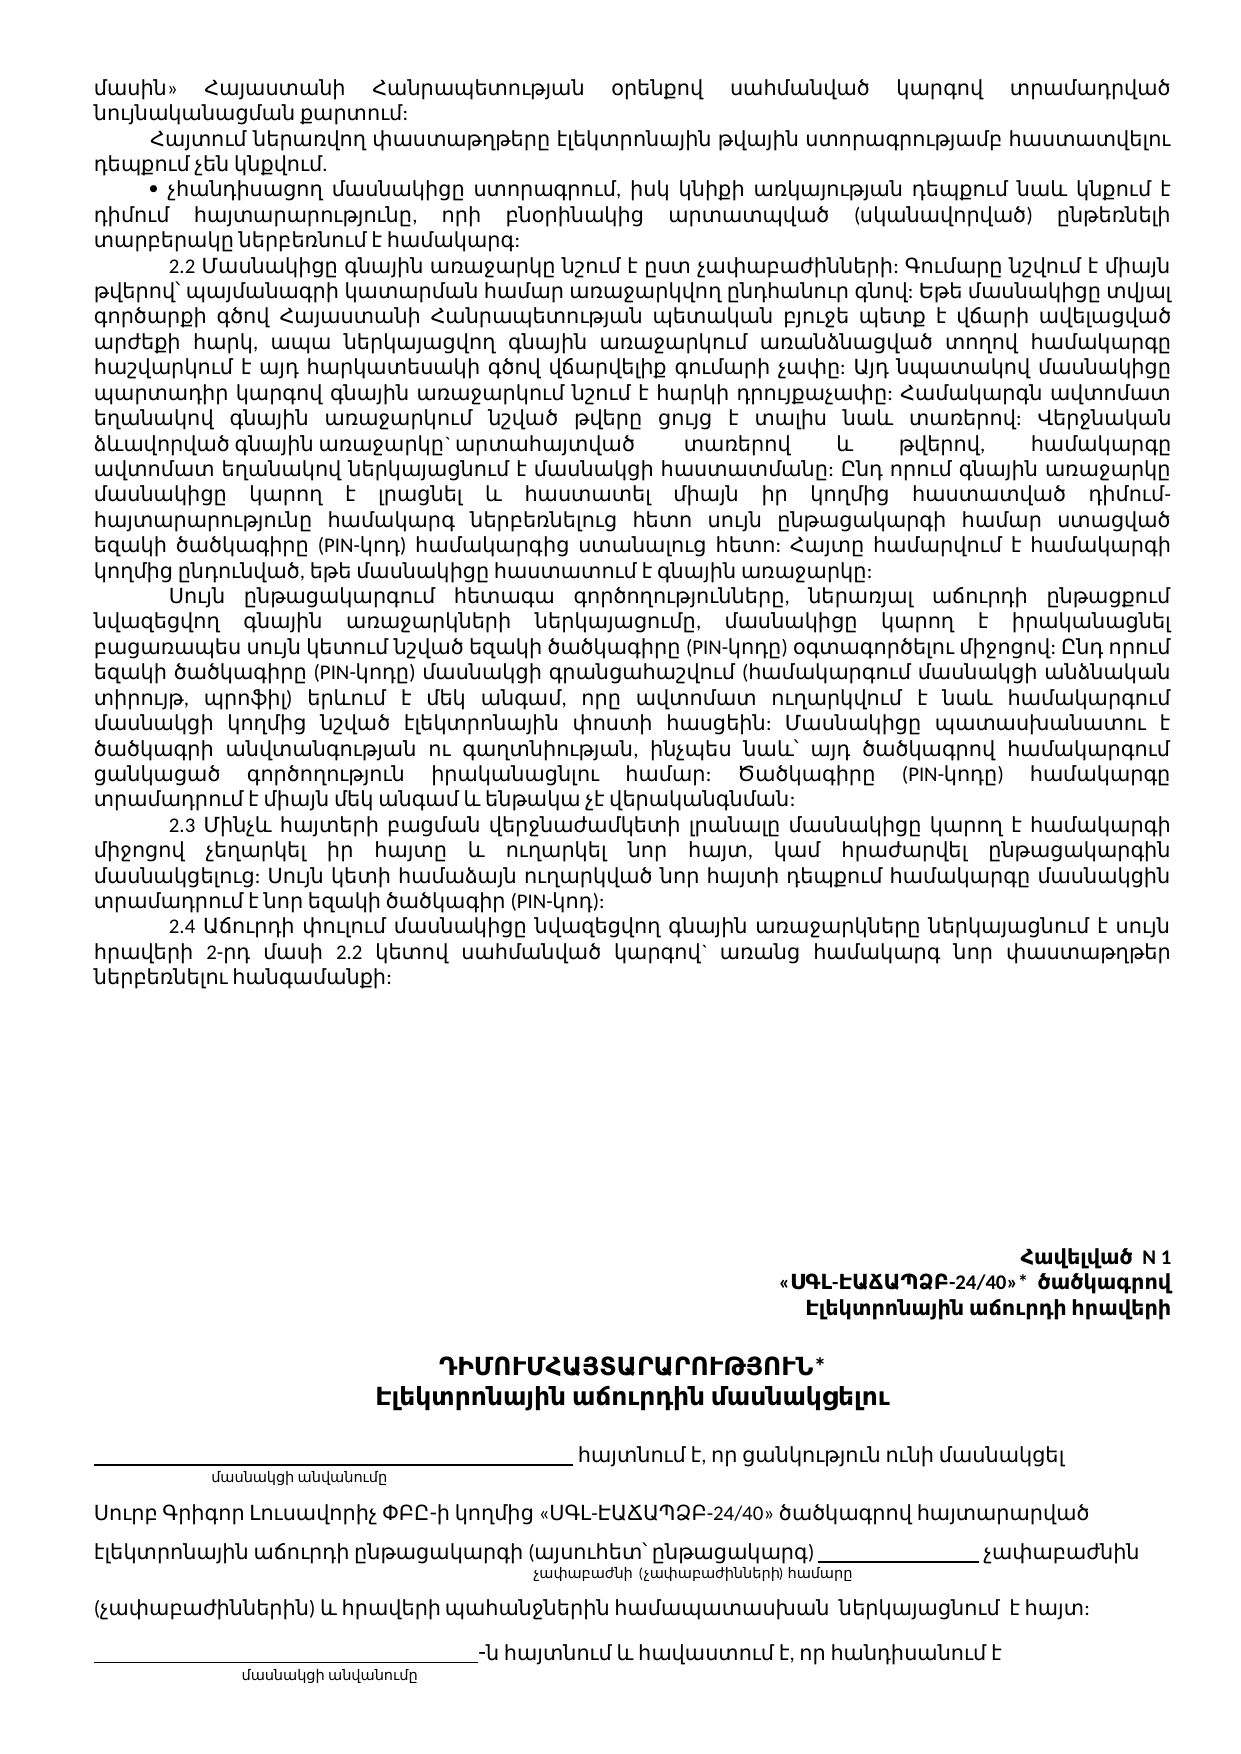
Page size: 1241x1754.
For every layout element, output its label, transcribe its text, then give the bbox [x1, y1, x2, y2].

text «ՍԳԼ-ԷԱՃԱՊՁԲ-24/40»* ծածկագրով [94, 1269, 1171, 1295]
text Էլեկտրոնային աճուրդի հրավերի [94, 1295, 1171, 1320]
text 2.3 Մինչև հայտերի բացման վերջնաժամկետի լրանալը մասնակիցը կարող է համակարգի միջոցով չեղարկել իր հայտը և ուղարկել նոր հայտ, կամ հրաժարվել ընթացակարգին մասնակցելուց: Սույն կետի համաձայն ուղարկված նոր հայտի դեպքում համակարգը մասնակցին տրամադրում է նոր եզակի ծածկագիր (PIN-կոդ): [94, 812, 1171, 914]
text Հայտում ներառվող փաստաթղթերը էլեկտրոնային թվային ստորագրությամբ հաստատվելու դեպքում չեն կնքվում. [94, 126, 1171, 177]
text ԴԻՄՈՒՄՀԱՅՏԱՐԱՐՈՒԹՅՈՒՆ* [94, 1351, 1171, 1381]
text հայտնում է, որ ցանկություն ունի մասնակցել [94, 1442, 1171, 1468]
text չափաբաժնի (չափաբաժինների) համարը [94, 1564, 1171, 1595]
text 2.4 Աճուրդի փուլում մասնակիցը նվազեցվող գնային առաջարկները ներկայացնում է սույն հրավերի 2-րդ մասի 2.2 կետով սահմանված կարգով` առանց համակարգ նոր փաստաթղթեր ներբեռնելու հանգամանքի: [94, 914, 1171, 990]
text Հավելված N 1 [94, 1244, 1171, 1269]
text Սուրբ Գրիգոր Լուսավորիչ ՓԲԸ-ի կողմից «ՍԳԼ-ԷԱՃԱՊՁԲ-24/40» ծածկագրով հայտարարված [94, 1498, 1171, 1526]
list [94, 75, 1171, 126]
text -ն հայտնում և հավաստում է, որ հանդիսանում է [94, 1636, 1171, 1666]
text Սույն ընթացակարգում հետագա գործողությունները, ներառյալ աճուրդի ընթացքում նվազեցվող գնային առաջարկների ներկայացումը, մասնակիցը կարող է իրականացնել բացառապես սույն կետում նշված եզակի ծածկագիրը (PIN-կոդը) օգտագործելու միջոցով: Ընդ որում եզակի ծածկագիրը (PIN-կոդը) մասնակցի գրանցահաշվում (համակարգում մասնակցի անձնական տիրույթ, պրոֆիլ) երևում է մեկ անգամ, որը ավտոմատ ուղարկվում է նաև համակարգում մասնակցի կողմից նշված էլեկտրոնային փոստի հասցեին: Մասնակիցը պատասխանատու է ծածկագրի անվտանգության ու գաղտնիության, ինչպես նաև՝ այդ ծածկագրով համակարգում ցանկացած գործողություն իրականացնլու համար: Ծածկագիրը (PIN-կոդը) համակարգը տրամադրում է միայն մեկ անգամ և ենթակա չէ վերականգնման: [94, 583, 1171, 812]
text (չափաբաժիններին) և հրավերի պահանջներին համապատասխան ներկայացնում է հայտ: [94, 1595, 1171, 1621]
text 2.2 Մասնակիցը գնային առաջարկը նշում է ըստ չափաբաժինների: Գումարը նշվում է միայն թվերով՝ պայմանագրի կատարման համար առաջարկվող ընդհանուր գնով: Եթե մասնակիցը տվյալ գործարքի գծով Հայաստանի Հանրապետության պետական բյուջե պետք է վճարի ավելացված արժեքի հարկ, ապա ներկայացվող գնային առաջարկում առանձնացված տողով համակարգը հաշվարկում է այդ հարկատեսակի գծով վճարվելիք գումարի չափը: Այդ նպատակով մասնակիցը պարտադիր կարգով գնային առաջարկում նշում է հարկի դրույքաչափը: Համակարգն ավտոմատ եղանակով գնային առաջարկում նշված թվերը ցույց է տալիս նաև տառերով: Վերջնական ձևավորված գնային առաջարկը` արտահայտված տառերով և թվերով, համակարգը ավտոմատ եղանակով ներկայացնում է մասնակցի հաստատմանը: Ընդ որում գնային առաջարկը մասնակիցը կարող է լրացնել և հաստատել միայն իր կողմից հաստատված դիմում-հայտարարությունը համակարգ ներբեռնելուց հետո սույն ընթացակարգի համար ստացված եզակի ծածկագիրը (PIN-կոդ) համակարգից ստանալուց հետո: Հայտը համարվում է համակարգի կողմից ընդունված, եթե մասնակիցը հաստատում է գնային առաջարկը: [94, 253, 1171, 583]
text էլեկտրոնային աճուրդի ընթացակարգի (այսուհետ՝ ընթացակարգ) չափաբաժնին [94, 1539, 1171, 1564]
text մասնակցի անվանումը [94, 1468, 1171, 1498]
subtitle Էլեկտրոնային աճուրդին մասնակցելու [94, 1381, 1171, 1412]
list չհանդիսացող մասնակիցը ստորագրում, իսկ կնիքի առկայության դեպքում նաև կնքում է դիմում հայտարարությունը, որի բնօրինակից արտատպված (սկանավորված) ընթեռնելի տարբերակը ներբեռնում է համակարգ: [94, 177, 1171, 253]
text մասնակցի անվանումը [94, 1666, 1171, 1697]
